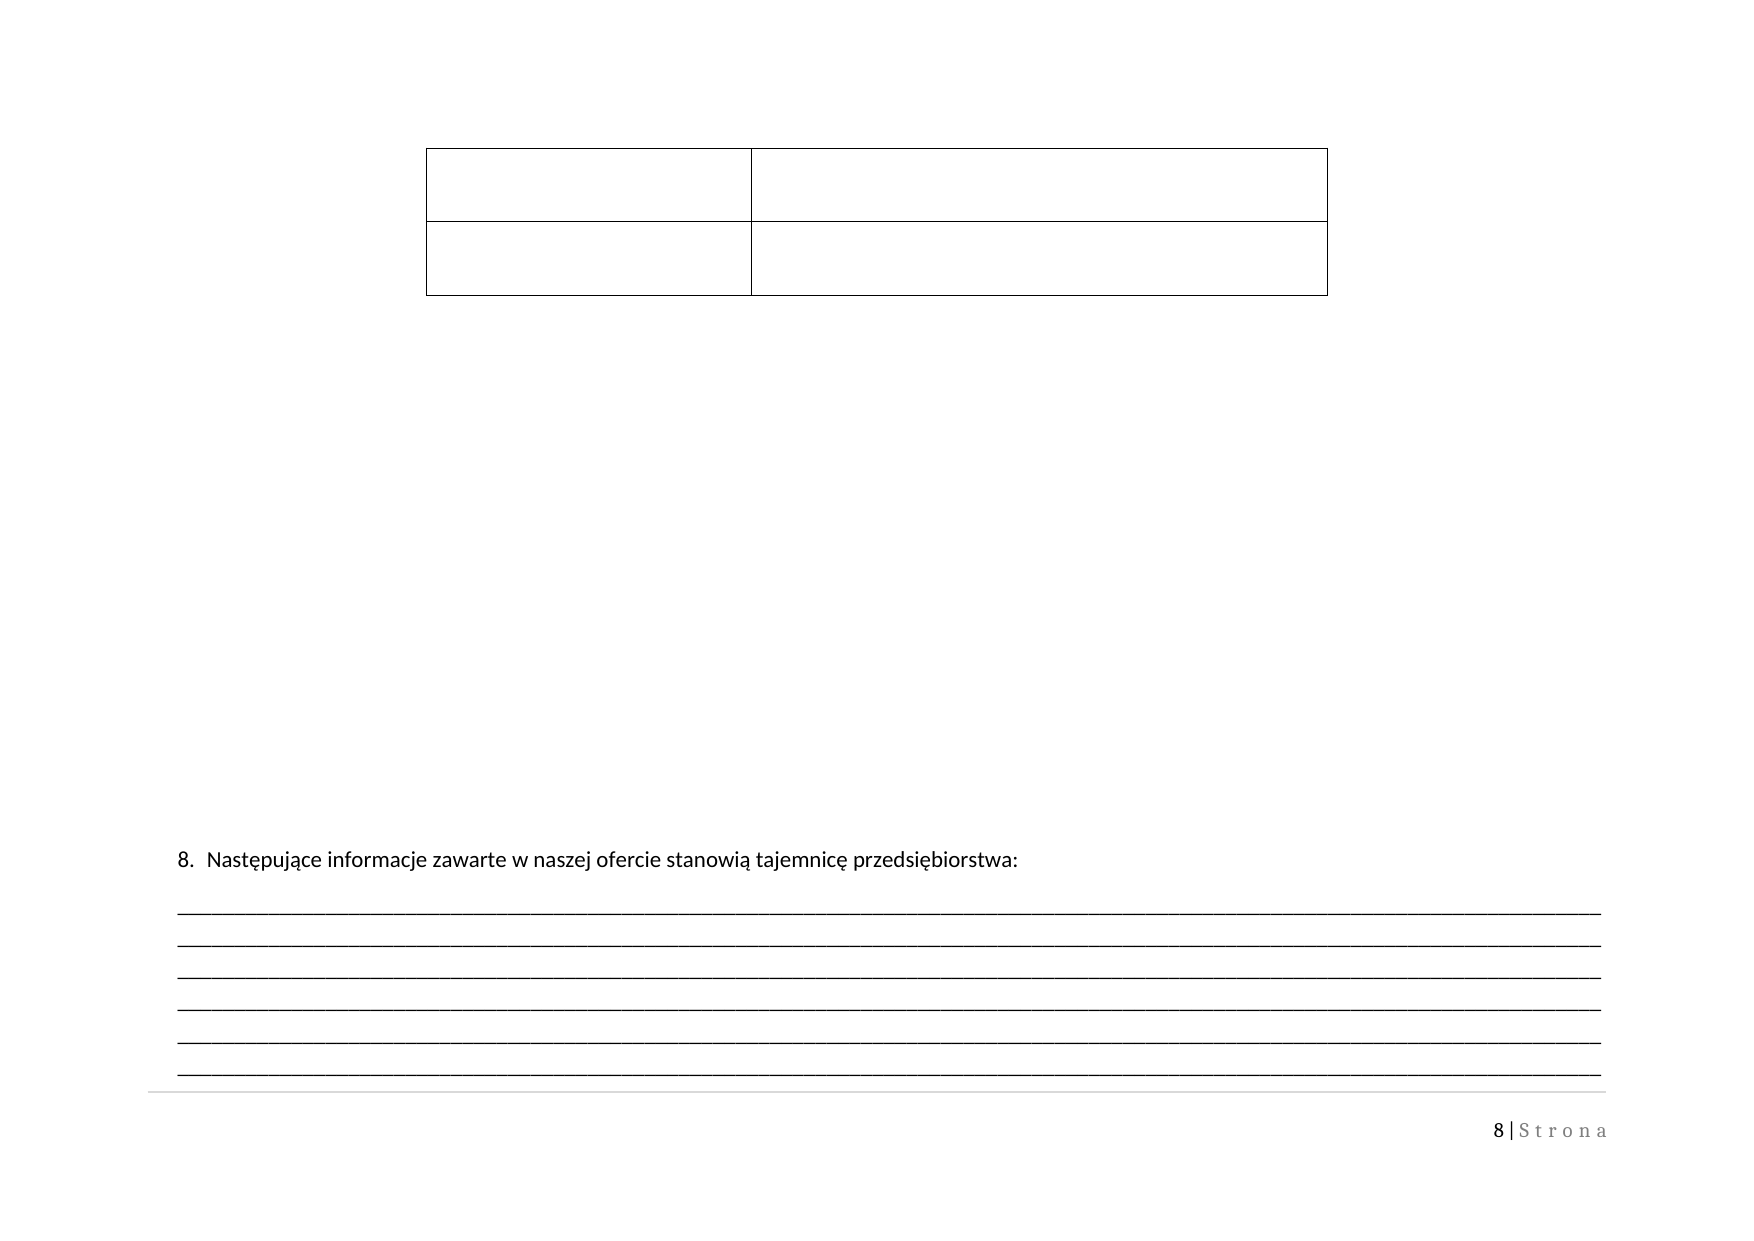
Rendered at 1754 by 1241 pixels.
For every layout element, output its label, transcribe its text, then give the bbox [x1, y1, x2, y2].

table_cell [752, 149, 1327, 221]
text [177, 890, 1606, 1079]
table_cell [752, 222, 1327, 295]
table_cell [427, 222, 751, 295]
text 8. Następujące informacje zawarte w naszej ofercie stanowią tajemnicę przedsiębiorstwa: [177, 845, 1606, 873]
table_cell [427, 149, 751, 221]
